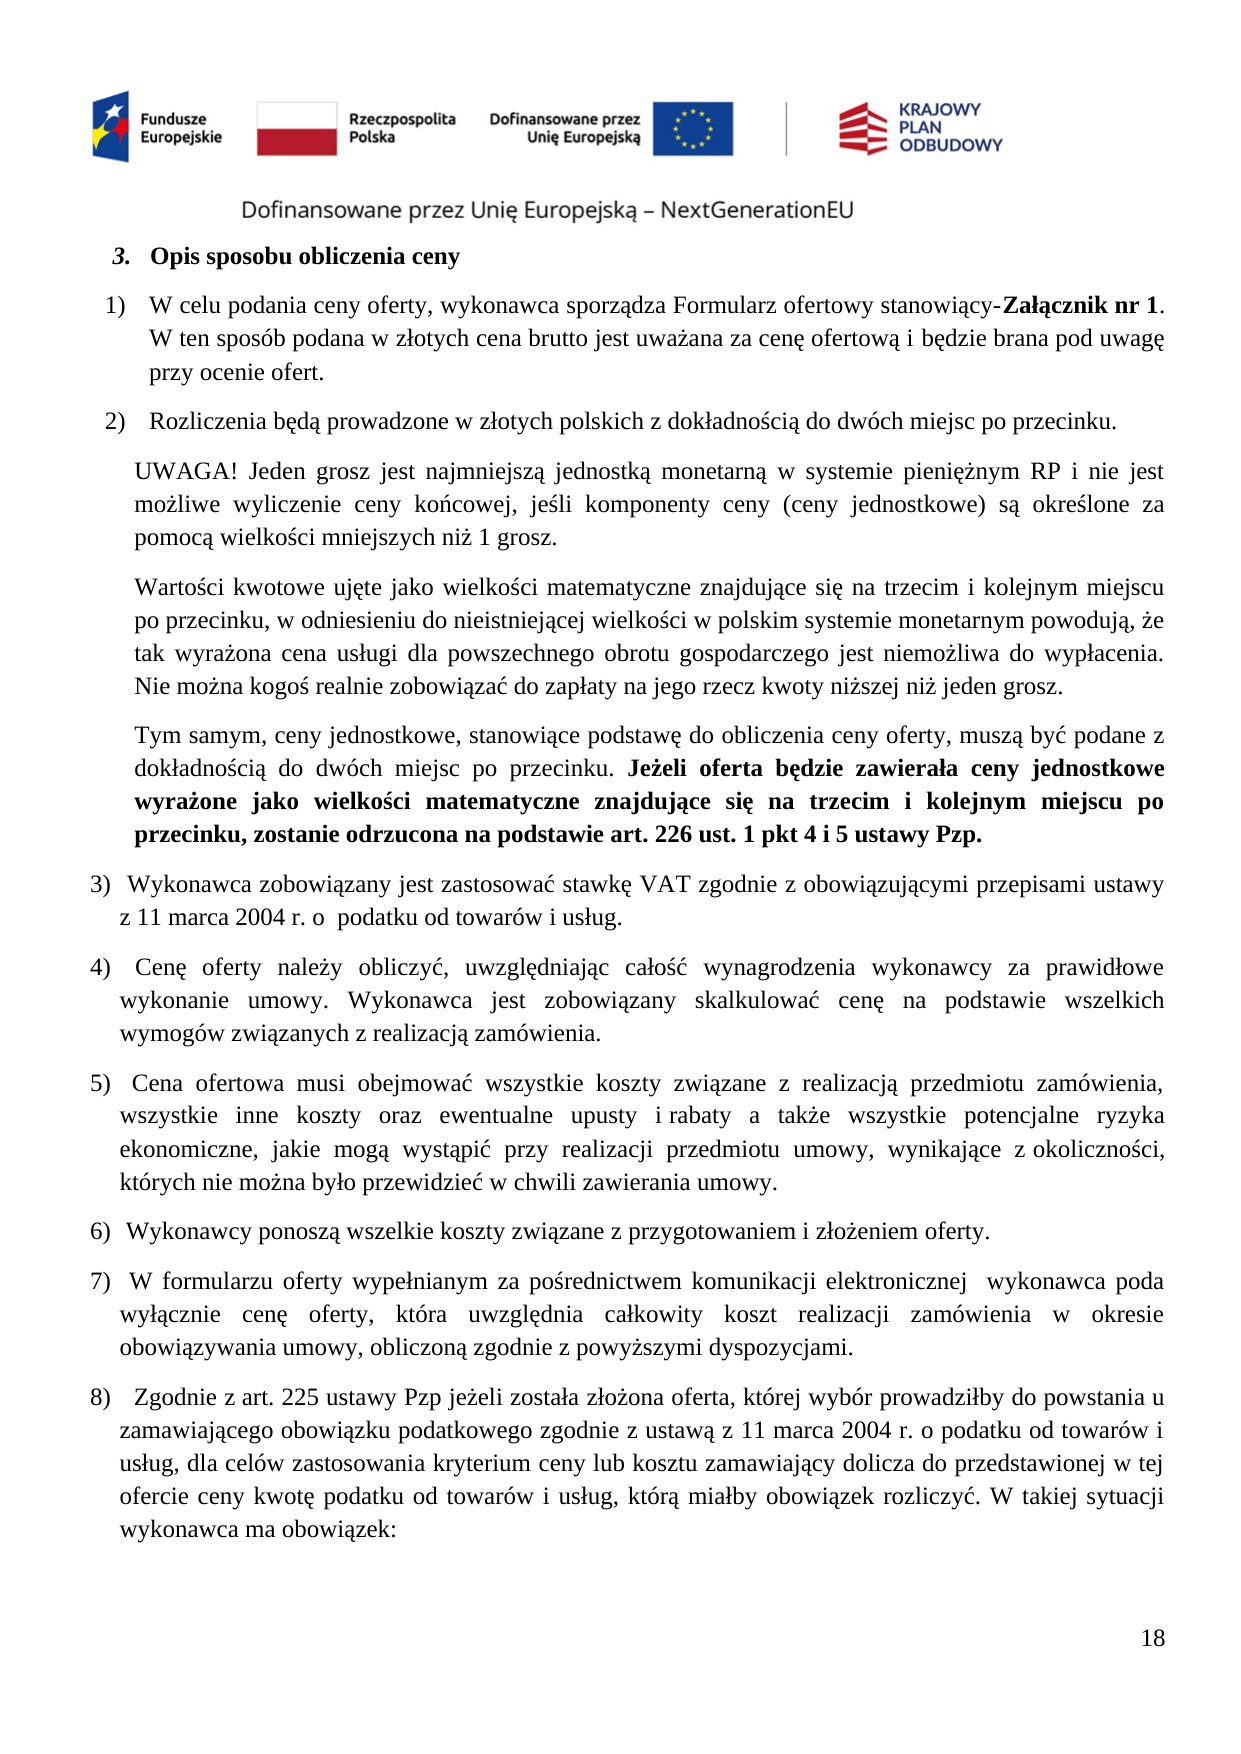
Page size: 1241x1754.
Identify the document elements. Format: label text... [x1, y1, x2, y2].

text UWAGA! Jeden grosz jest najmniejszą jednostką monetarną w systemie pieniężnym RP i nie jest możliwe wyliczenie ceny końcowej, jeśli komponenty ceny (ceny jednostkowe) są określone za pomocą wielkości mniejszych niż 1 grosz. [134, 456, 1165, 551]
picture [75, 73, 1021, 241]
list W celu podania ceny oferty, wykonawca sporządza Formularz ofertowy stanowiący-Załącznik nr 1. W ten sposób podana w złotych cena brutto jest uważana za cenę ofertową i będzie brana pod uwagę przy ocenie ofert. [104, 291, 1165, 385]
list Cena ofertowa musi obejmować wszystkie koszty związane z realizacją przedmiotu zamówienia, wszystkie inne koszty oraz ewentualne upusty i rabaty a także wszystkie potencjalne ryzyka ekonomiczne, jakie mogą wystąpić przy realizacji przedmiotu umowy, wynikające z okoliczności, których nie można było przewidzieć w chwili zawierania umowy. [90, 1068, 1165, 1195]
list Cenę oferty należy obliczyć, uwzględniając całość wynagrodzenia wykonawcy za prawidłowe wykonanie umowy. Wykonawca jest zobowiązany skalkulować cenę na podstawie wszelkich wymogów związanych z realizacją zamówienia. [90, 952, 1165, 1047]
text Wartości kwotowe ujęte jako wielkości matematyczne znajdujące się na trzecim i kolejnym miejscu po przecinku, w odniesieniu do nieistniejącej wielkości w polskim systemie monetarnym powodują, że tak wyrażona cena usługi dla powszechnego obrotu gospodarczego jest niemożliwa do wypłacenia. Nie można kogoś realnie zobowiązać do zapłaty na jego rzecz kwoty niższej niż jeden grosz. [134, 572, 1165, 699]
list W formularzu oferty wypełnianym za pośrednictwem komunikacji elektronicznej wykonawca poda wyłącznie cenę oferty, która uwzględnia całkowity koszt realizacji zamówienia w okresie obowiązywania umowy, obliczoną zgodnie z powyższymi dyspozycjami. [90, 1266, 1165, 1361]
list Opis sposobu obliczenia ceny [112, 241, 1165, 269]
list Wykonawca zobowiązany jest zastosować stawkę VAT zgodnie z obowiązującymi przepisami ustawy z 11 marca 2004 r. o podatku od towarów i usług. [90, 869, 1165, 931]
text Tym samym, ceny jednostkowe, stanowiące podstawę do obliczenia ceny oferty, muszą być podane z dokładnością do dwóch miejsc po przecinku. Jeżeli oferta będzie zawierała ceny jednostkowe wyrażone jako wielkości matematyczne znajdujące się na trzecim i kolejnym miejscu po przecinku, zostanie odrzucona na podstawie art. 226 ust. 1 pkt 4 i 5 ustawy Pzp. [134, 720, 1165, 848]
list Zgodnie z art. 225 ustawy Pzp jeżeli została złożona oferta, której wybór prowadziłby do powstania u zamawiającego obowiązku podatkowego zgodnie z ustawą z 11 marca 2004 r. o podatku od towarów i usług, dla celów zastosowania kryterium ceny lub kosztu zamawiający dolicza do przedstawionej w tej ofercie ceny kwotę podatku od towarów i usług, którą miałby obowiązek rozliczyć. W takiej sytuacji wykonawca ma obowiązek: [90, 1382, 1165, 1543]
list Wykonawcy ponoszą wszelkie koszty związane z przygotowaniem i złożeniem oferty. [90, 1216, 1165, 1245]
list Rozliczenia będą prowadzone w złotych polskich z dokładnością do dwóch miejsc po przecinku. [104, 406, 1165, 435]
